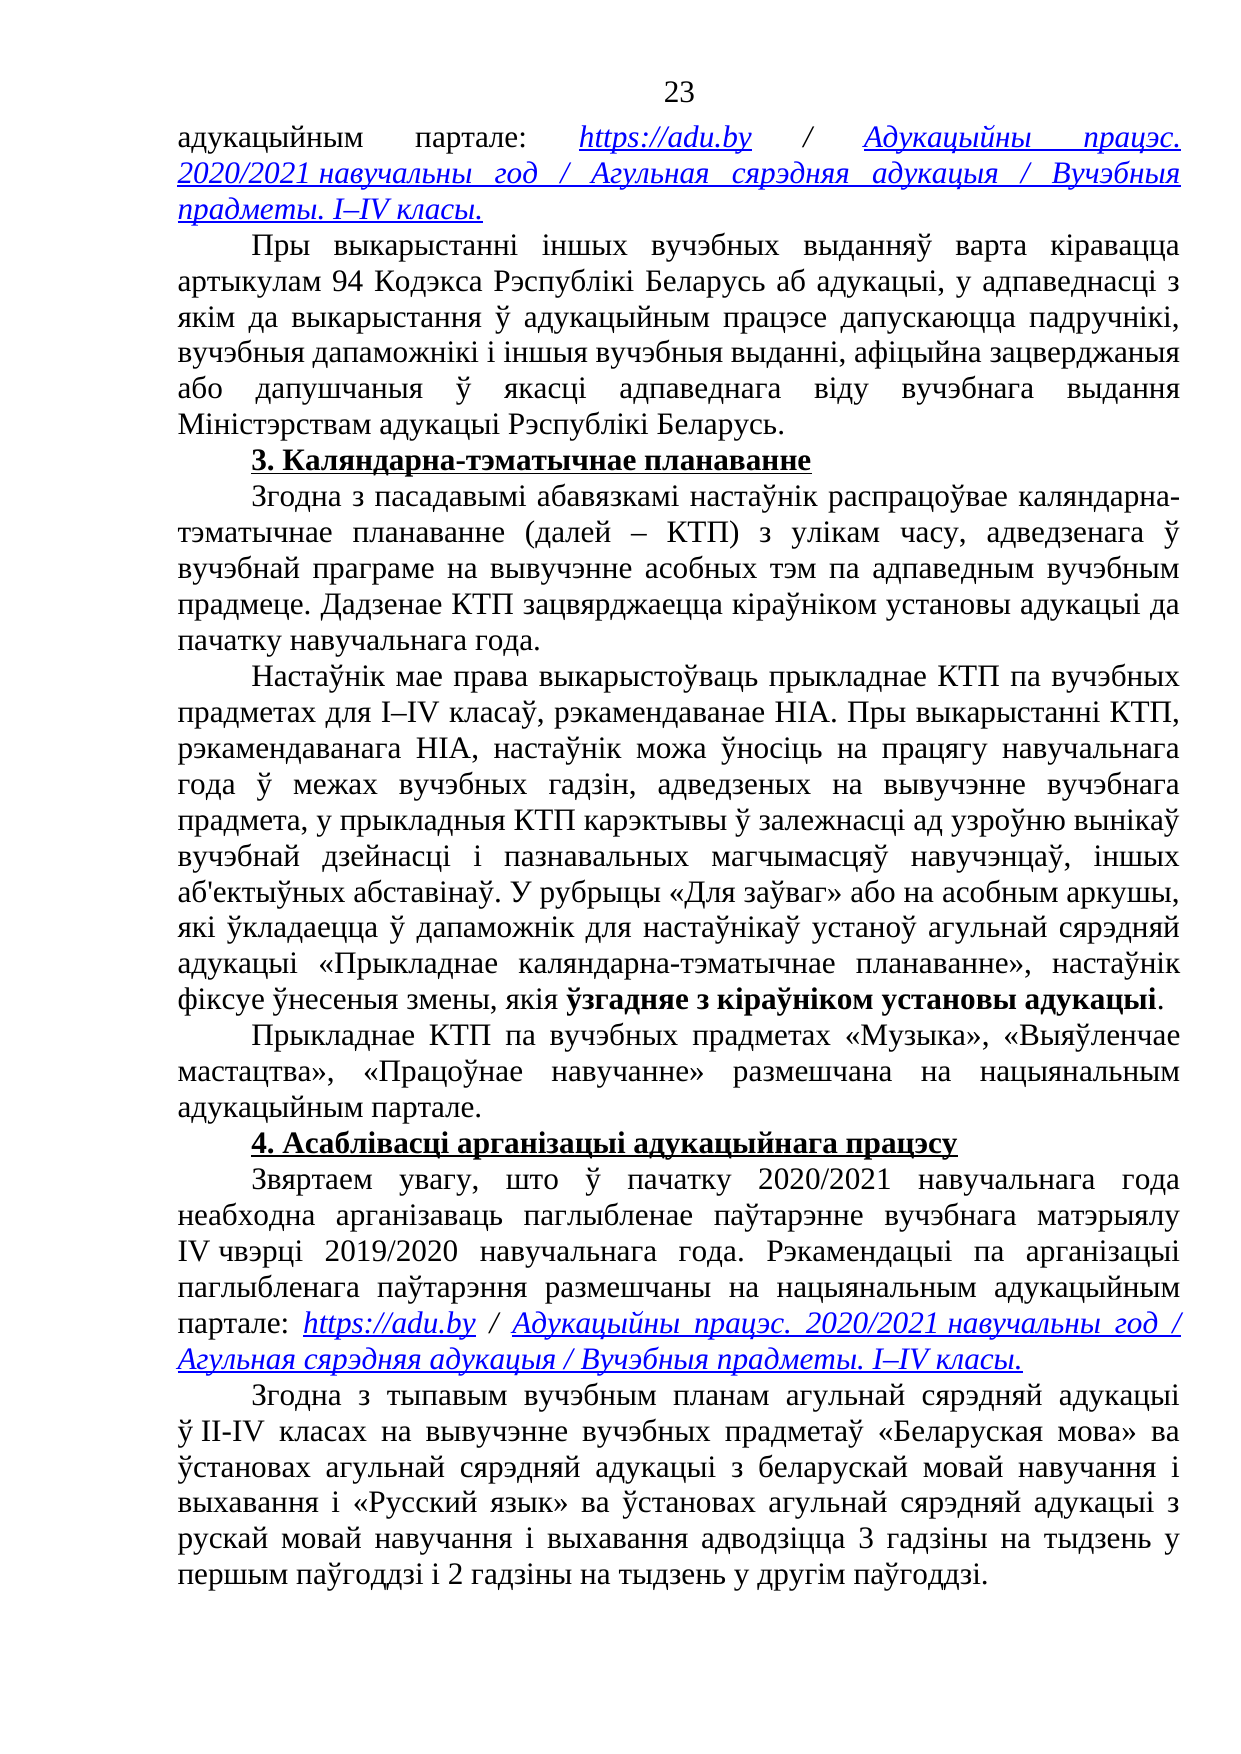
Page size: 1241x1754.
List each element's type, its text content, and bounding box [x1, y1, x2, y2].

text Прыкладнае КТП па вучэбных прадметах «Музыка», «Выяўленчае мастацтва», «Працоўнае навучанне» размешчана на нацыянальным адукацыйным партале. [177, 1017, 1181, 1124]
text Згодна з тыпавым вучэбным планам агульнай сярэдняй адукацыі ў II-IV класах на вывучэнне вучэбных прадметаў «Беларуская мова» ва ўстановах агульнай сярэдняй адукацыі з беларускай мовай навучання і выхавання і «Русский язык» ва ўстановах агульнай сярэдняй адукацыі з рускай мовай навучання і выхавання адводзіцца 3 гадзіны на тыдзень у першым паўгоддзі і 2 гадзіны на тыдзень у другім паўгоддзі. [177, 1376, 1181, 1592]
text 4. Асаблівасці арганізацыі адукацыйнага працэсу [177, 1124, 1181, 1160]
text Пры выкарыстанні іншых вучэбных выданняў варта кіравацца артыкулам 94 Кодэкса Рэспублікі Беларусь аб адукацыі, у адпаведнасці з якім да выкарыстання ў адукацыйным працэсе дапускаюцца падручнікі, вучэбныя дапаможнікі і іншыя вучэбныя выданні, афіцыйна зацверджаныя або дапушчаныя ў якасці адпаведнага віду вучэбнага выдання Міністэрствам адукацыі Рэспублікі Беларусь. [177, 226, 1181, 442]
text Звяртаем увагу, што ў пачатку 2020/2021 навучальнага года неабходна арганізаваць паглыбленае паўтарэнне вучэбнага матэрыялу IV чвэрці 2019/2020 навучальнага года. Рэкамендацыі па арганізацыі паглыбленага паўтарэння размешчаны на нацыянальным адукацыйным партале: https://adu.by / Адукацыйны працэс. 2020/2021 навучальны год / Агульная сярэдняя адукацыя / Вучэбныя прадметы. I–IV класы. [177, 1160, 1181, 1376]
text 3. Каляндарна-тэматычнае планаванне [177, 442, 1181, 477]
text Згодна з пасадавымі абавязкамі настаўнік распрацоўвае каляндарна-тэматычнае планаванне (далей – КТП) з улікам часу, адведзенага ў вучэбнай праграме на вывучэнне асобных тэм па адпаведным вучэбным прадмеце. Дадзенае КТП зацвярджаецца кіраўніком установы адукацыі да пачатку навучальнага года. [177, 477, 1181, 657]
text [177, 118, 1181, 185]
text Настаўнік мае права выкарыстоўваць прыкладнае КТП па вучэбных прадметах для I–IV класаў, рэкамендаванае НІА. Пры выкарыстанні КТП, рэкамендаванага НІА, настаўнік можа ўносіць на працягу навучальнага года ў межах вучэбных гадзін, адведзеных на вывучэнне вучэбнага прадмета, у прыкладныя КТП карэктывы ў залежнасці ад узроўню вынікаў вучэбнай дзейнасці і пазнавальных магчымасцяў навучэнцаў, іншых аб'ектыўных абставінаў. У рубрыцы «Для заўваг» або на асобным аркушы, які ўкладаецца ў дапаможнік для настаўнікаў устаноў агульнай сярэдняй адукацыі «Прыкладнае каляндарна-тэматычнае планаванне», настаўнік фіксуе ўнесеныя змены, якія ўзгадняе з кіраўніком установы адукацыі. [177, 657, 1181, 1017]
